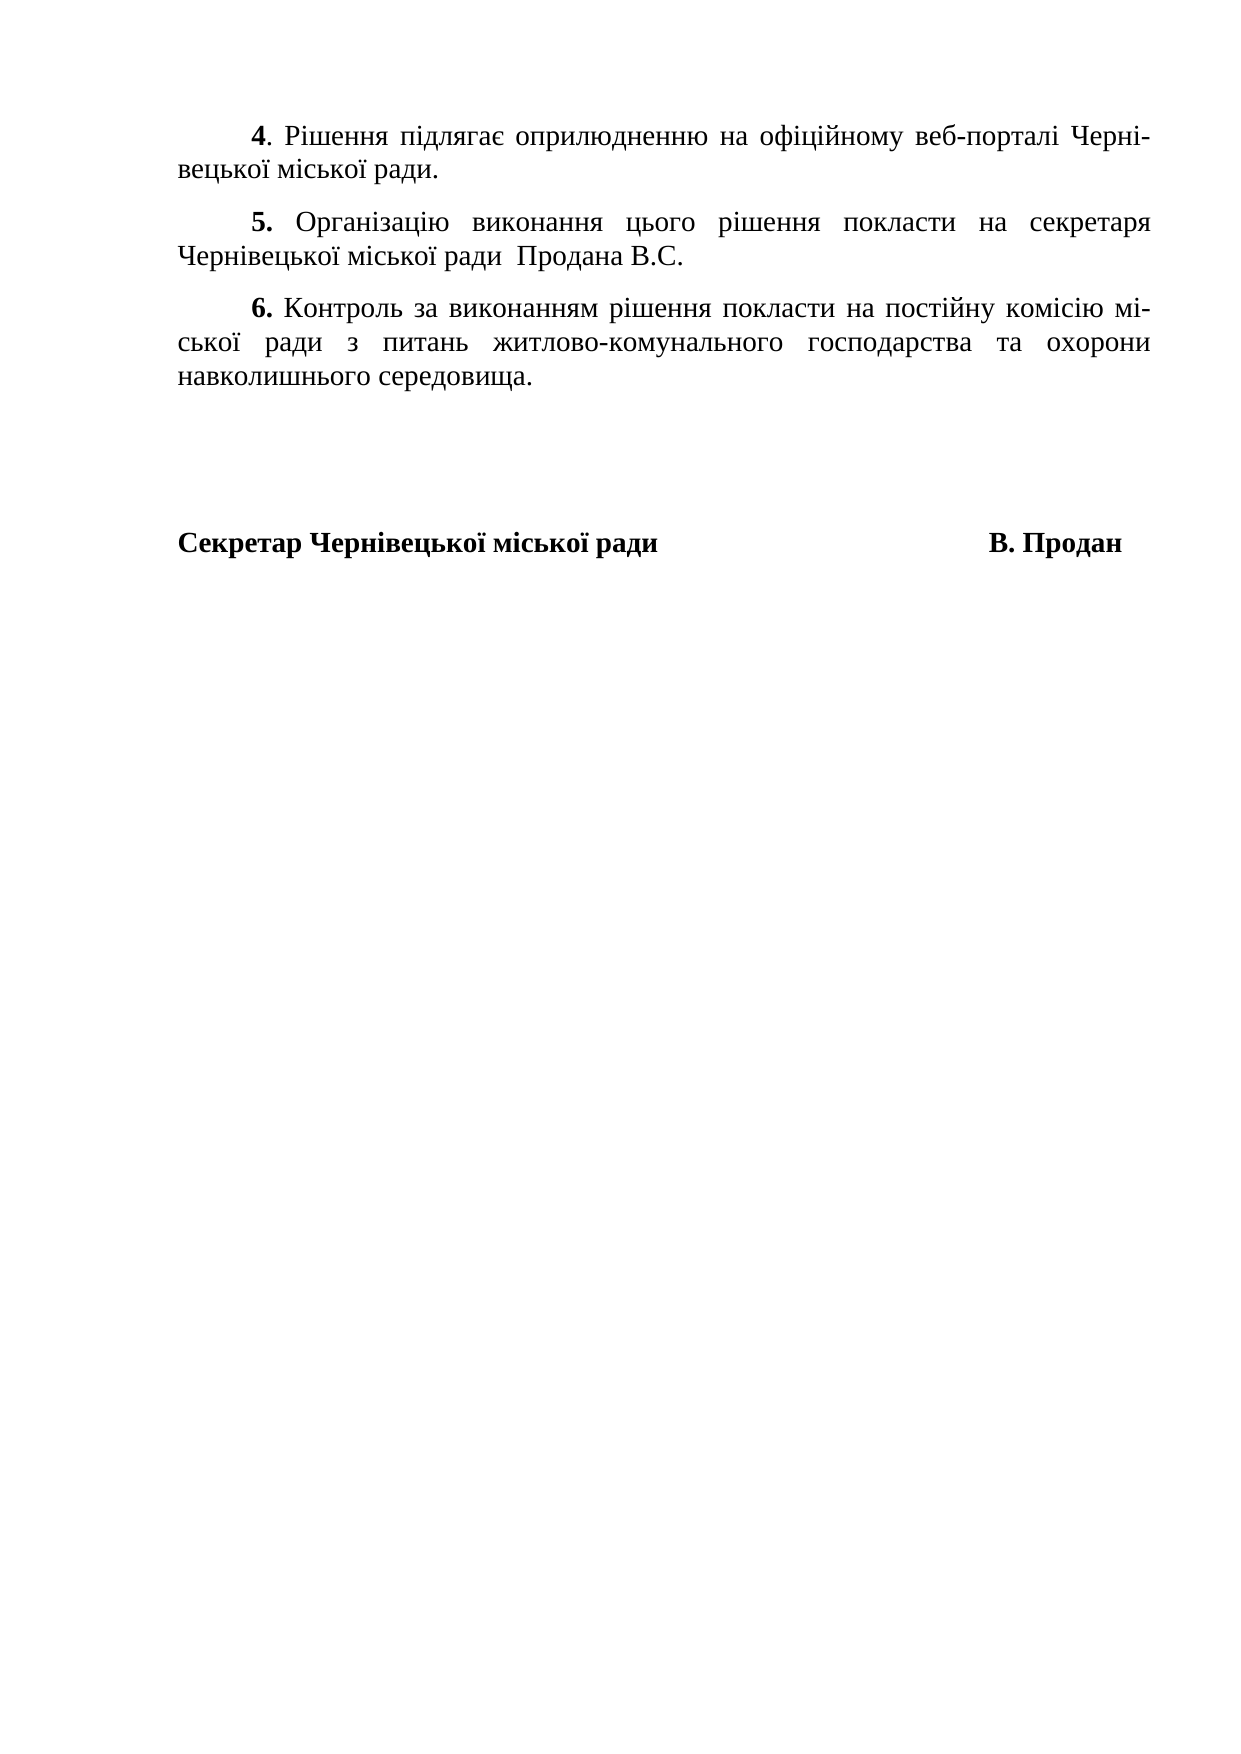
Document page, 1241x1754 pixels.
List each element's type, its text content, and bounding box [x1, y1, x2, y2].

text Секретар Чернівецької міської ради В. Продан [177, 525, 1152, 559]
text 5. Організацію виконання цього рішення покласти на секретаря Чернівецької міської ради Продана В.С. [177, 204, 1152, 271]
text 4. Рішення підлягає оприлюдненню на офіційному веб-порталі Черні-вецької міської ради. [177, 118, 1152, 185]
text 6. Контроль за виконанням рішення покласти на постійну комісію мі-ської ради з питань житлово-комунального господарства та охорони навколишнього середовища. [177, 291, 1152, 391]
